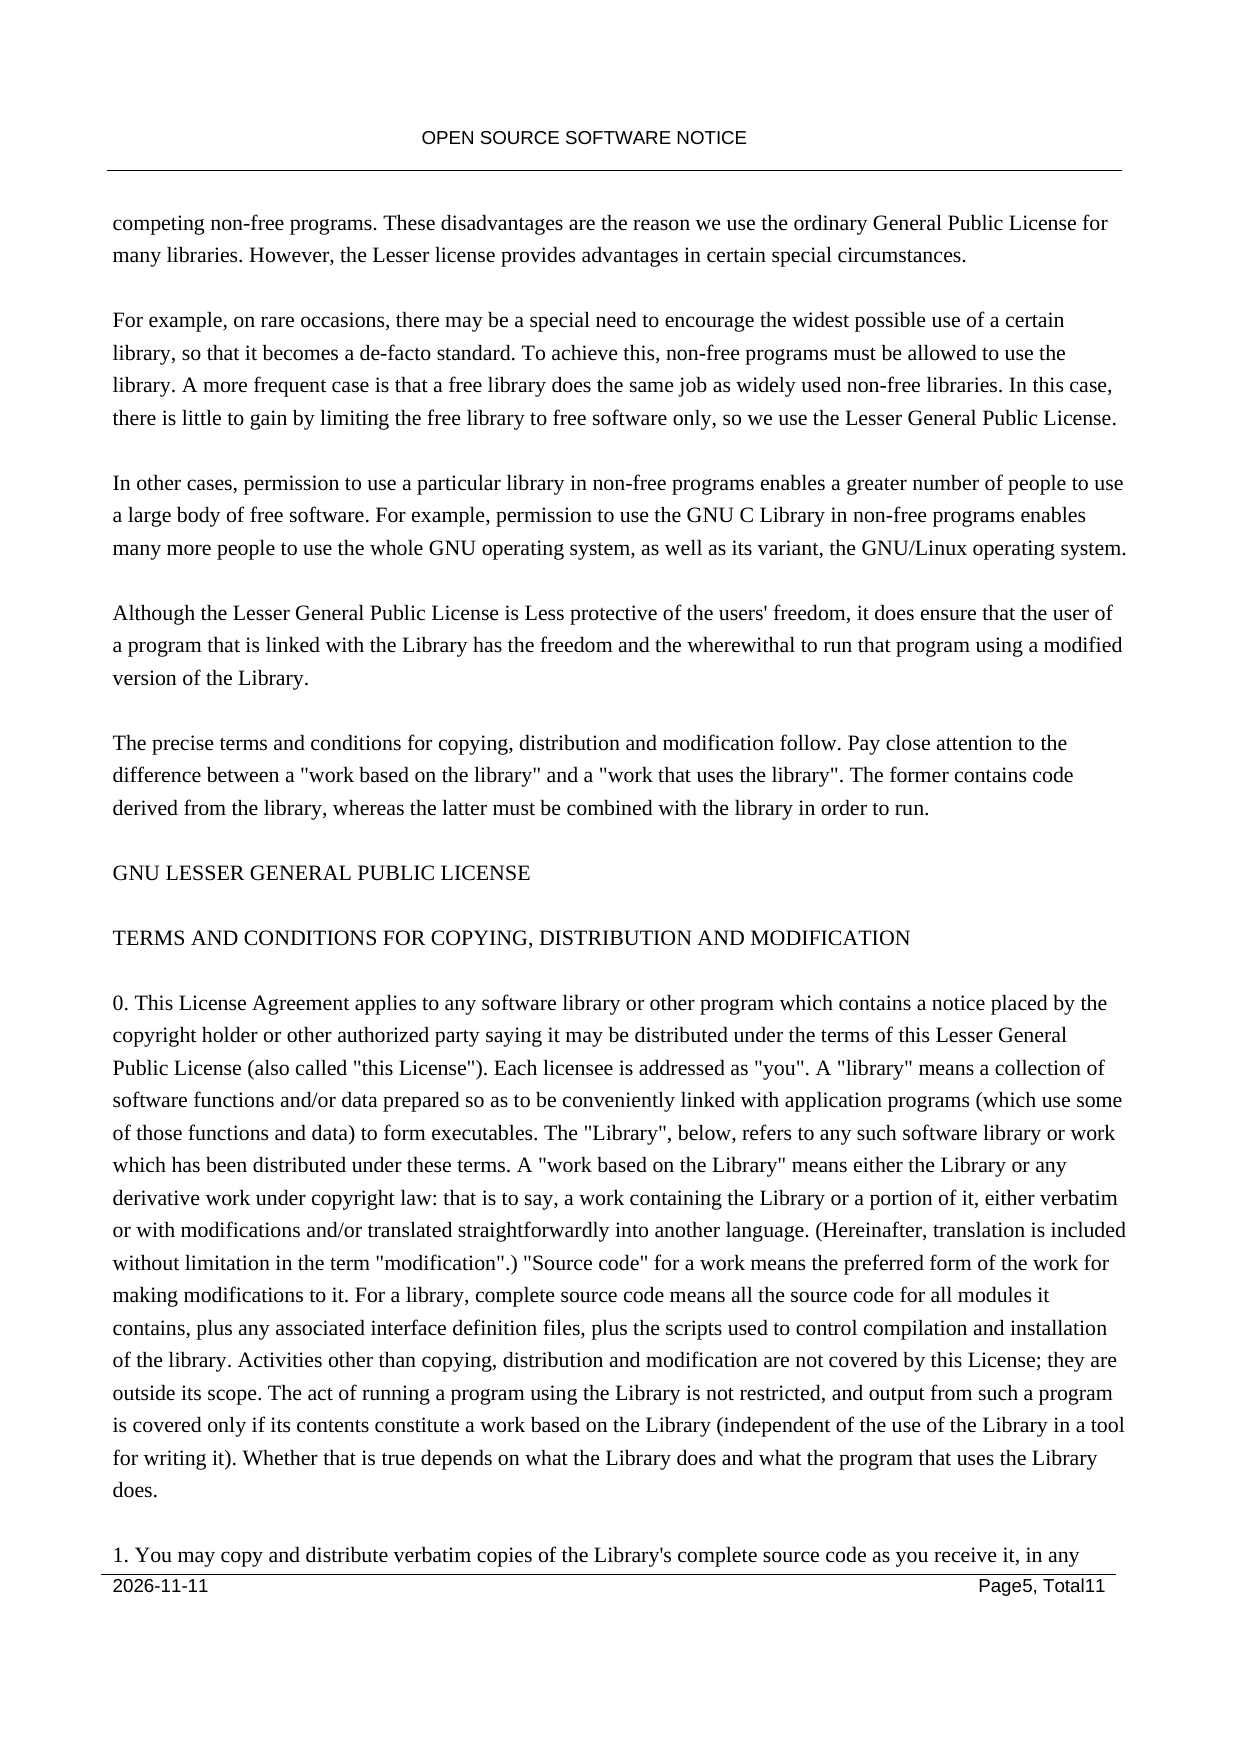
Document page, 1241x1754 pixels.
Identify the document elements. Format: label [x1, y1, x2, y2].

text [112, 206, 1128, 1571]
